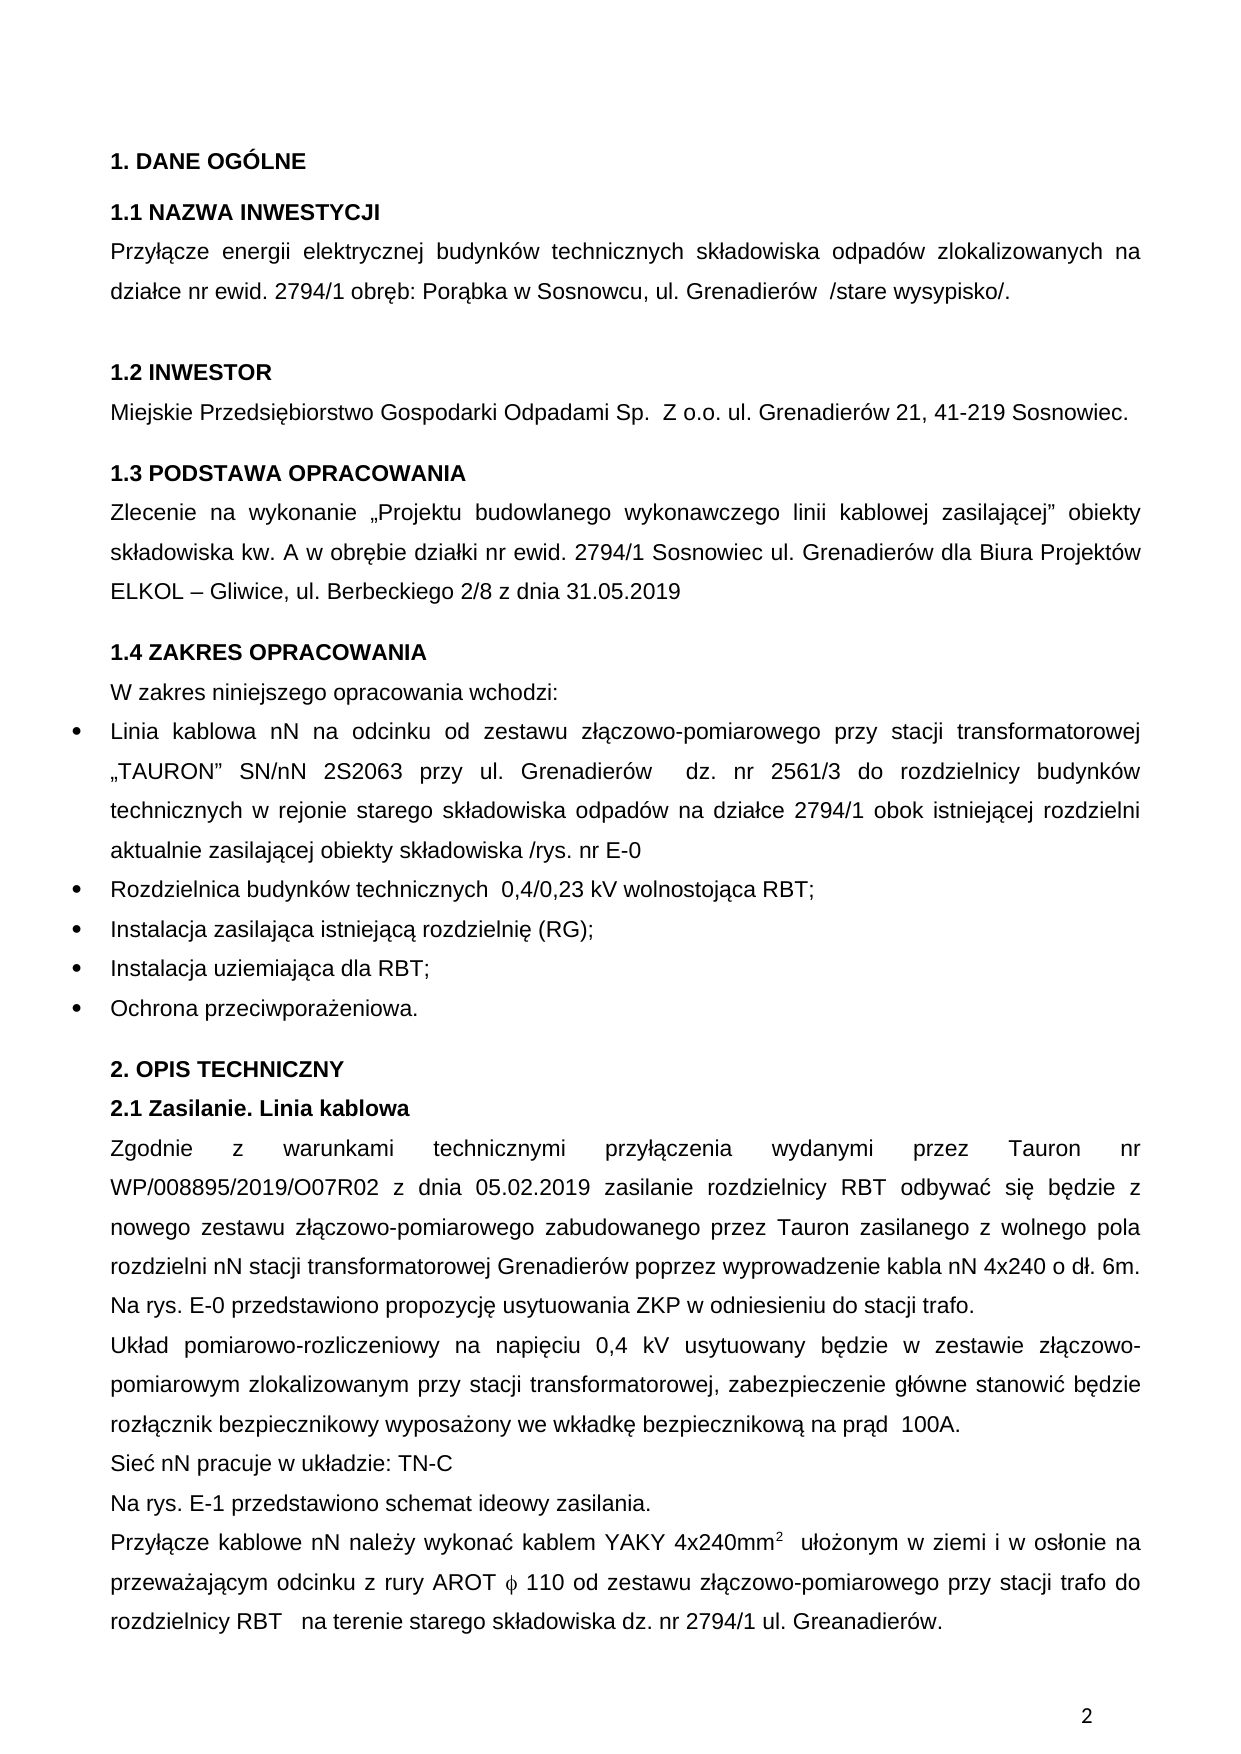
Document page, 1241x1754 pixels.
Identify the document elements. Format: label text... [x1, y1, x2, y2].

text Zgodnie z warunkami technicznymi przyłączenia wydanymi przez Tauron nr WP/008895/2019/O07R02 z dnia 05.02.2019 zasilanie rozdzielnicy RBT odbywać się będzie z nowego zestawu złączowo-pomiarowego zabudowanego przez Tauron zasilanego z wolnego pola rozdzielni nN stacji transformatorowej Grenadierów poprzez wyprowadzenie kabla nN 4x240 o dł. 6m. Na rys. E-0 przedstawiono propozycję usytuowania ZKP w odniesieniu do stacji trafo. [110, 1134, 1141, 1319]
subtitle 2. OPIS TECHNICZNY [110, 1056, 1141, 1082]
text Przyłącze kablowe nN należy wykonać kablem YAKY 4x240mm2 ułożonym w ziemi i w osłonie na przeważającym odcinku z rury AROT 110 od zestawu złączowo-pomiarowego przy stacji trafo do rozdzielnicy RBT na terenie starego składowiska dz. nr 2794/1 ul. Greanadierów. [110, 1529, 1141, 1634]
text Przyłącze energii elektrycznej budynków technicznych składowiska odpadów zlokalizowanych na działce nr ewid. 2794/1 obręb: Porąbka w Sosnowcu, ul. Grenadierów /stare wysypisko/. [110, 238, 1141, 304]
list Ochrona przeciwporażeniowa. [73, 994, 1141, 1021]
text Układ pomiarowo-rozliczeniowy na napięciu 0,4 kV usytuowany będzie w zestawie złączowo-pomiarowym zlokalizowanym przy stacji transformatorowej, zabezpieczenie główne stanowić będzie rozłącznik bezpiecznikowy wyposażony we wkładkę bezpiecznikową na prąd 100A. [110, 1332, 1141, 1437]
subtitle 1.3 PODSTAWA OPRACOWANIA [110, 460, 1141, 486]
subtitle 2.1 Zasilanie. Linia kablowa [110, 1095, 1141, 1121]
text Zlecenie na wykonanie „Projektu budowlanego wykonawczego linii kablowej zasilającej” obiekty składowiska kw. A w obrębie działki nr ewid. 2794/1 Sosnowiec ul. Grenadierów dla Biura Projektów ELKOL – Gliwice, ul. Berbeckiego 2/8 z dnia 31.05.2019 [110, 499, 1141, 604]
subtitle 1.4 ZAKRES OPRACOWANIA [110, 639, 1141, 666]
text Na rys. E-1 przedstawiono schemat ideowy zasilania. [110, 1490, 1141, 1516]
list Instalacja zasilająca istniejącą rozdzielnię (RG); [73, 916, 1141, 942]
list Instalacja uziemiająca dla RBT; [73, 955, 1141, 981]
text Miejskie Przedsiębiorstwo Gospodarki Odpadami Sp. Z o.o. ul. Grenadierów 21, 41-219 Sosnowiec. [110, 399, 1141, 425]
subtitle 1.2 INWESTOR [110, 359, 1141, 386]
list Rozdzielnica budynków technicznych 0,4/0,23 kV wolnostojąca RBT; [73, 876, 1141, 902]
list Linia kablowa nN na odcinku od zestawu złączowo-pomiarowego przy stacji transformatorowej „TAURON” SN/nN 2S2063 przy ul. Grenadierów dz. nr 2561/3 do rozdzielnicy budynków technicznych w rejonie starego składowiska odpadów na działce 2794/1 obok istniejącej rozdzielni aktualnie zasilającej obiekty składowiska /rys. nr E-0 [73, 718, 1141, 863]
text W zakres niniejszego opracowania wchodzi: [110, 679, 1141, 705]
subtitle 1.1 NAZWA INWESTYCJI [110, 199, 1141, 225]
text Sieć nN pracuje w układzie: TN-C [110, 1450, 1141, 1477]
text 1. DANE OGÓLNE [110, 148, 1141, 174]
